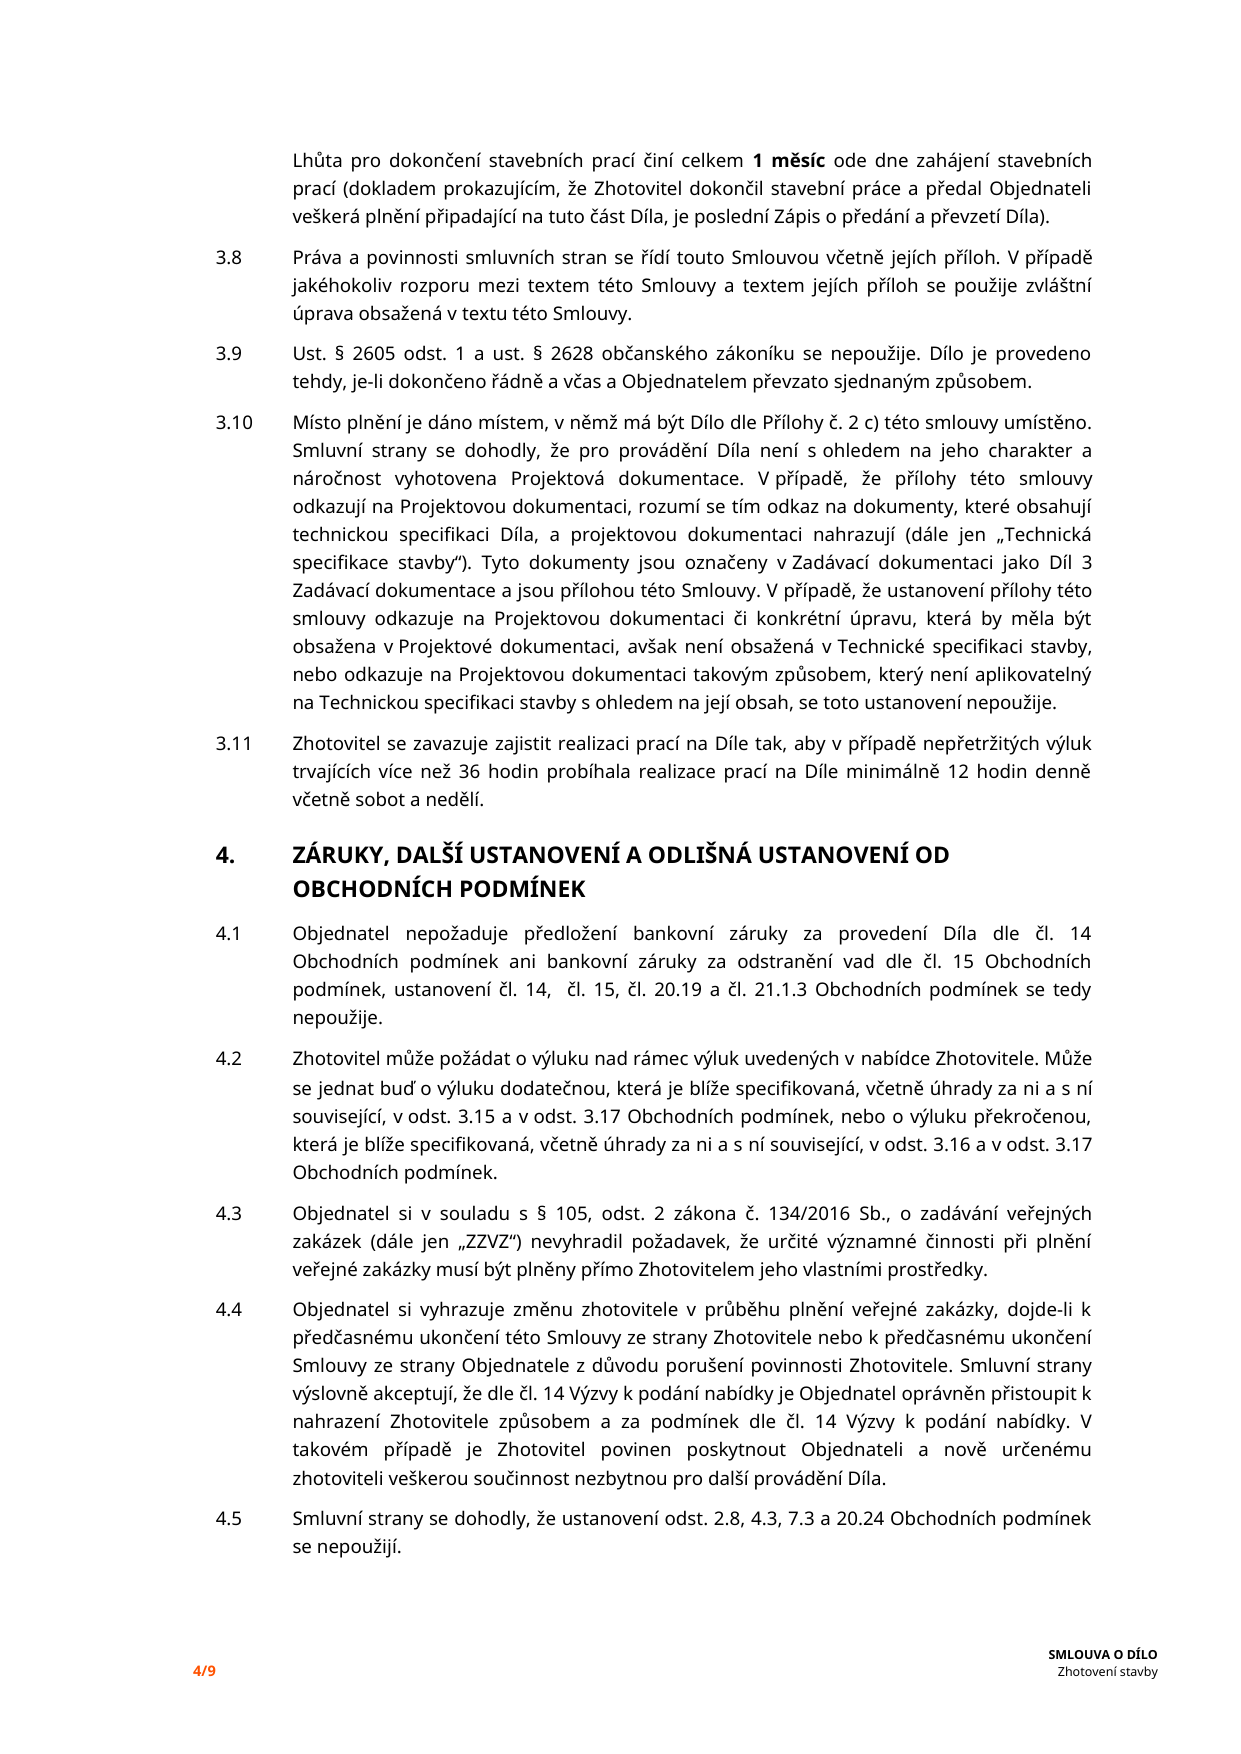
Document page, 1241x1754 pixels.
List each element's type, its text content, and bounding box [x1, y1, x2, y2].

text Práva a povinnosti smluvních stran se řídí touto Smlouvou včetně jejích příloh. V případě jakéhokoliv rozporu mezi textem této Smlouvy a textem jejích příloh se použije zvláštní úprava obsažená v textu této Smlouvy. [216, 244, 1093, 326]
text Lhůta pro dokončení stavebních prací činí celkem 1 měsíc ode dne zahájení stavebních prací (dokladem prokazujícím, že Zhotovitel dokončil stavební práce a předal Objednateli veškerá plnění připadající na tuto část Díla, je poslední Zápis o předání a převzetí Díla). [292, 147, 1093, 229]
text ZÁRUKY, DALŠÍ USTANOVENÍ A ODLIŠNÁ USTANOVENÍ OD OBCHODNÍCH PODMÍNEK [216, 839, 1093, 904]
text Ust. § 2605 odst. 1 a ust. § 2628 občanského zákoníku se nepoužije. Dílo je provedeno tehdy, je-li dokončeno řádně a včas a Objednatelem převzato sjednaným způsobem. [216, 341, 1093, 394]
text Objednatel si v souladu s § 105, odst. 2 zákona č. 134/2016 Sb., o zadávání veřejných zakázek (dále jen „ZZVZ“) nevyhradil požadavek, že určité významné činnosti při plnění veřejné zakázky musí být plněny přímo Zhotovitelem jeho vlastními prostředky. [216, 1200, 1093, 1282]
text Zhotovitel se zavazuje zajistit realizaci prací na Díle tak, aby v případě nepřetržitých výluk trvajících více než 36 hodin probíhala realizace prací na Díle minimálně 12 hodin denně včetně sobot a nedělí. [216, 730, 1093, 811]
text Místo plnění je dáno místem, v němž má být Dílo dle Přílohy č. 2 c) této smlouvy umístěno. Smluvní strany se dohodly, že pro provádění Díla není s ohledem na jeho charakter a náročnost vyhotovena Projektová dokumentace. V případě, že přílohy této smlouvy odkazují na Projektovou dokumentaci, rozumí se tím odkaz na dokumenty, které obsahují technickou specifikaci Díla, a projektovou dokumentaci nahrazují (dále jen „Technická specifikace stavby“). Tyto dokumenty jsou označeny v Zadávací dokumentaci jako Díl 3 Zadávací dokumentace a jsou přílohou této Smlouvy. V případě, že ustanovení přílohy této smlouvy odkazuje na Projektovou dokumentaci či konkrétní úpravu, která by měla být obsažena v Projektové dokumentaci, avšak není obsažená v Technické specifikaci stavby, nebo odkazuje na Projektovou dokumentaci takovým způsobem, který není aplikovatelný na Technickou specifikaci stavby s ohledem na její obsah, se toto ustanovení nepoužije. [216, 409, 1093, 715]
text Objednatel nepožaduje předložení bankovní záruky za provedení Díla dle čl. 14 Obchodních podmínek ani bankovní záruky za odstranění vad dle čl. 15 Obchodních podmínek, ustanovení čl. 14, čl. 15, čl. 20.19 a čl. 21.1.3 Obchodních podmínek se tedy nepoužije. [216, 920, 1093, 1030]
text Zhotovitel může požádat o výluku nad rámec výluk uvedených v nabídce Zhotovitele. Může se jednat buď o výluku dodatečnou, která je blíže specifikovaná, včetně úhrady za ni a s ní související, v odst. 3.15 a v odst. 3.17 Obchodních podmínek, nebo o výluku překročenou, která je blíže specifikovaná, včetně úhrady za ni a s ní související, v odst. 3.16 a v odst. 3.17 Obchodních podmínek. [216, 1045, 1093, 1185]
text Objednatel si vyhrazuje změnu zhotovitele v průběhu plnění veřejné zakázky, dojde-li k předčasnému ukončení této Smlouvy ze strany Zhotovitele nebo k předčasnému ukončení Smlouvy ze strany Objednatele z důvodu porušení povinnosti Zhotovitele. Smluvní strany výslovně akceptují, že dle čl. 14 Výzvy k podání nabídky je Objednatel oprávněn přistoupit k nahrazení Zhotovitele způsobem a za podmínek dle čl. 14 Výzvy k podání nabídky. V takovém případě je Zhotovitel povinen poskytnout Objednateli a nově určenému zhotoviteli veškerou součinnost nezbytnou pro další provádění Díla. [216, 1297, 1093, 1490]
text Smluvní strany se dohodly, že ustanovení odst. 2.8, 4.3, 7.3 a 20.24 Obchodních podmínek se nepoužijí. [216, 1505, 1093, 1559]
